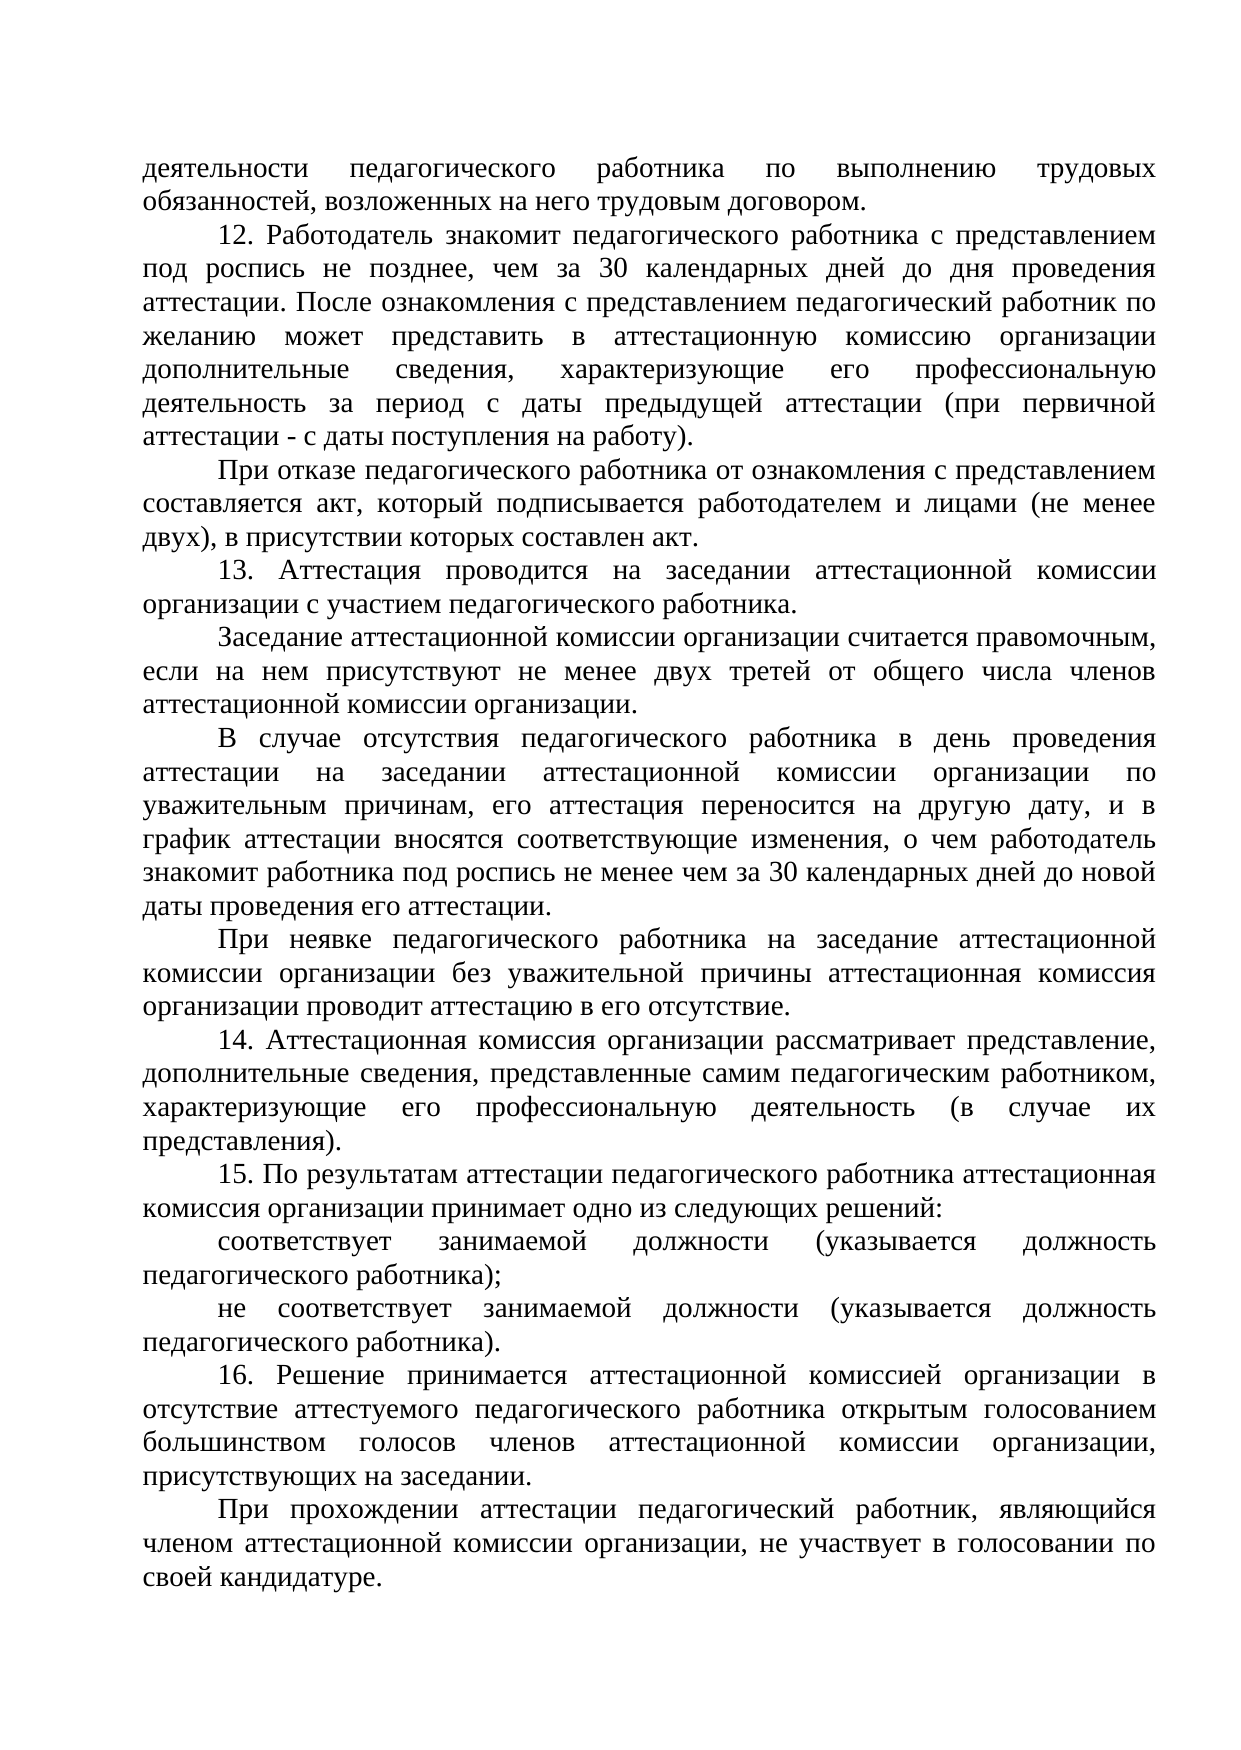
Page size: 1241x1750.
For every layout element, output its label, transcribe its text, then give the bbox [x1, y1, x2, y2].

text При отказе педагогического работника от ознакомления с представлением составляется акт, который подписывается работодателем и лицами (не менее двух), в присутствии которых составлен акт. [142, 452, 1157, 552]
text 13. Аттестация проводится на заседании аттестационной комиссии организации с участием педагогического работника. [142, 552, 1157, 619]
text В случае отсутствия педагогического работника в день проведения аттестации на заседании аттестационной комиссии организации по уважительным причинам, его аттестация переносится на другую дату, и в график аттестации вносятся соответствующие изменения, о чем работодатель знакомит работника под роспись не менее чем за 30 календарных дней до новой даты проведения его аттестации. [142, 720, 1157, 921]
text соответствует занимаемой должности (указывается должность педагогического работника); [142, 1223, 1157, 1290]
text 15. По результатам аттестации педагогического работника аттестационная комиссия организации принимает одно из следующих решений: [142, 1156, 1157, 1223]
text Заседание аттестационной комиссии организации считается правомочным, если на нем присутствуют не менее двух третей от общего числа членов аттестационной комиссии организации. [142, 619, 1157, 720]
text 12. Работодатель знакомит педагогического работника с представлением под роспись не позднее, чем за 30 календарных дней до дня проведения аттестации. После ознакомления с представлением педагогический работник по желанию может представить в аттестационную комиссию организации дополнительные сведения, характеризующие его профессиональную деятельность за период с даты предыдущей аттестации (при первичной аттестации - с даты поступления на работу). [142, 217, 1157, 452]
text 14. Аттестационная комиссия организации рассматривает представление, дополнительные сведения, представленные самим педагогическим работником, характеризующие его профессиональную деятельность (в случае их представления). [142, 1022, 1157, 1156]
text не соответствует занимаемой должности (указывается должность педагогического работника). [142, 1290, 1157, 1357]
text При прохождении аттестации педагогический работник, являющийся членом аттестационной комиссии организации, не участвует в голосовании по своей кандидатуре. [142, 1492, 1157, 1592]
text При неявке педагогического работника на заседание аттестационной комиссии организации без уважительной причины аттестационная комиссия организации проводит аттестацию в его отсутствие. [142, 921, 1157, 1022]
text 16. Решение принимается аттестационной комиссией организации в отсутствие аттестуемого педагогического работника открытым голосованием большинством голосов членов аттестационной комиссии организации, присутствующих на заседании. [142, 1357, 1157, 1492]
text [142, 150, 1157, 217]
